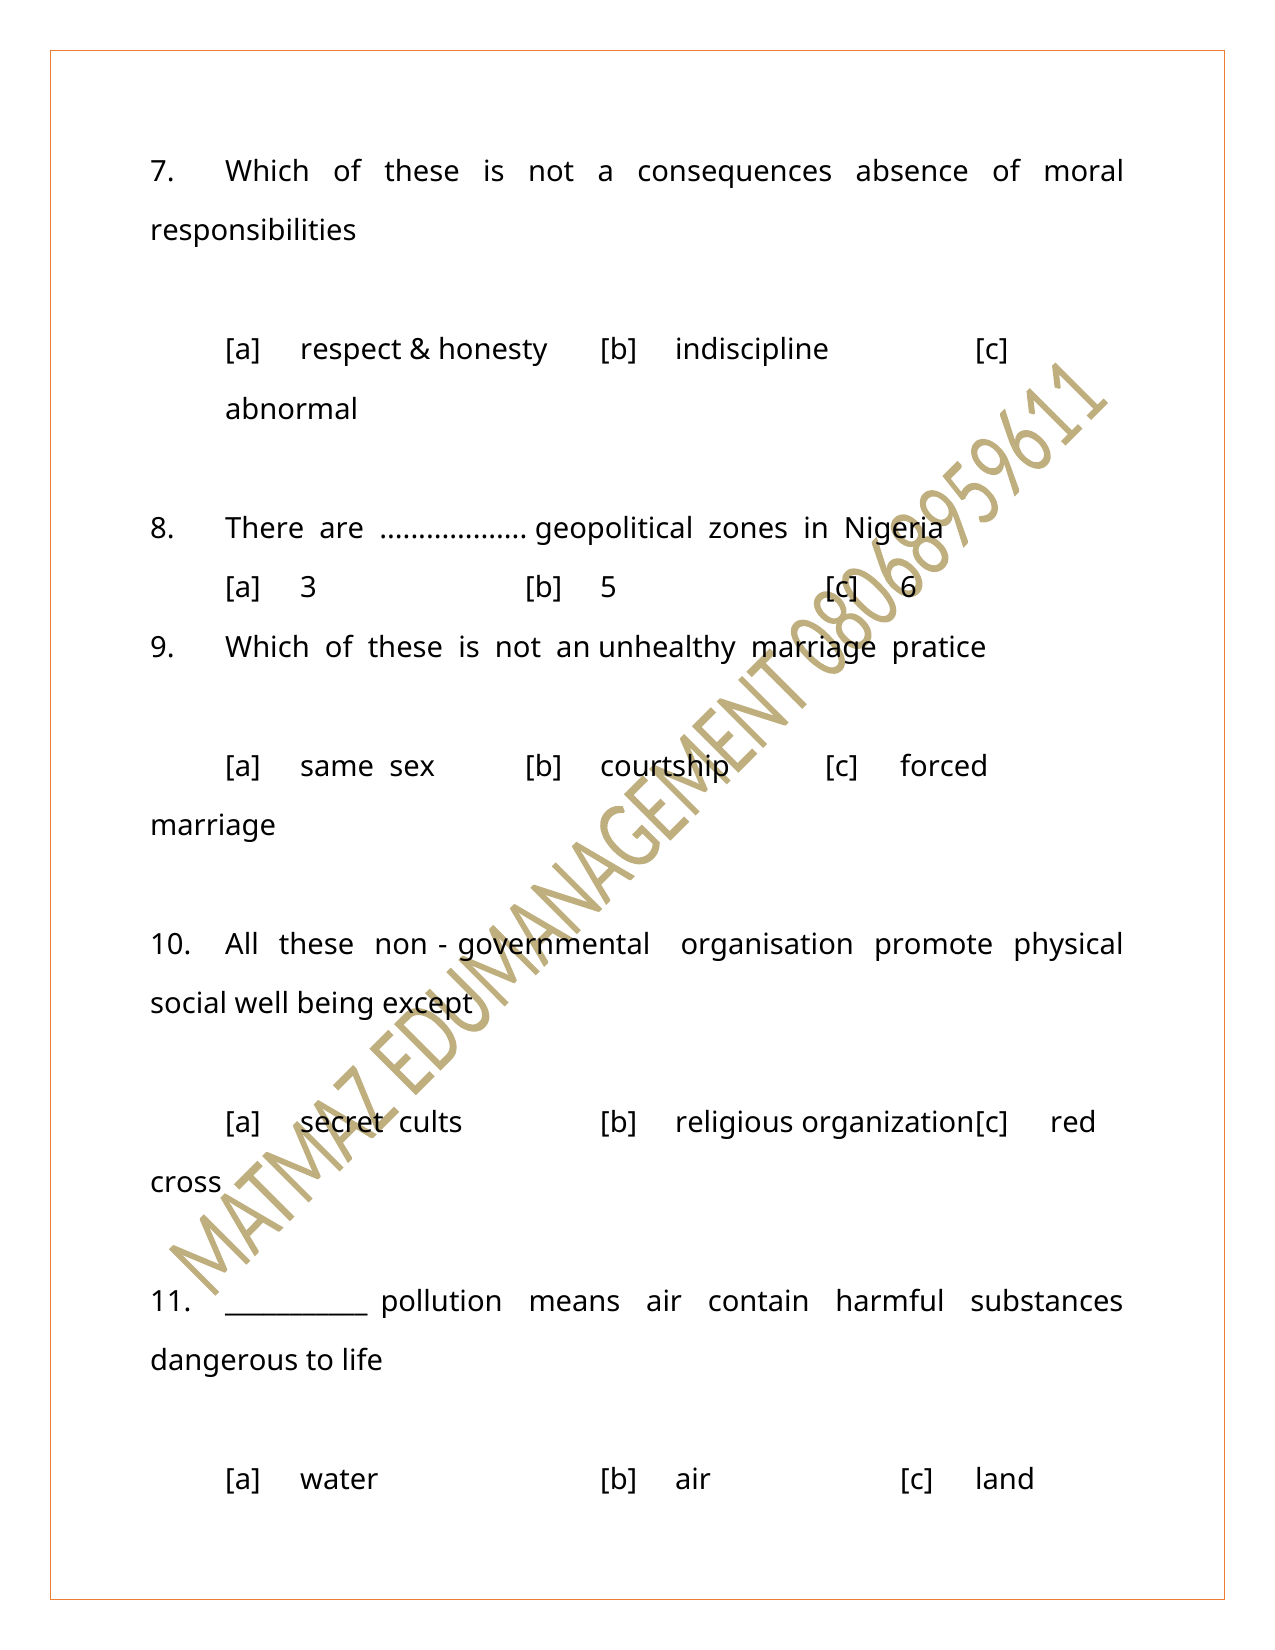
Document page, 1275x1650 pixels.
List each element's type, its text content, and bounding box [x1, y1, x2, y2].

text [a] secret cults [b] religious organization [c] red cross [150, 1102, 1125, 1201]
text [a] water [b] air [c] land [150, 1458, 1125, 1498]
text [a] 3 [b] 5 [c] 6 [150, 566, 1125, 606]
text 9. Which of these is not an unhealthy marriage pratice [150, 626, 1125, 666]
text 8. There are ................... geopolitical zones in Nigeria [150, 507, 1125, 547]
text [a] same sex [b] courtship [c] forced marriage [150, 745, 1125, 844]
text 11. ___________ pollution means air contain harmful substances dangerous to life [150, 1280, 1125, 1379]
text 7. Which of these is not a consequences absence of moral responsibilities [150, 150, 1125, 249]
text 10. All these non - governmental organisation promote physical social well being except [150, 923, 1125, 1022]
text [a] respect & honesty [b] indiscipline [c] abnormal [150, 328, 1125, 428]
